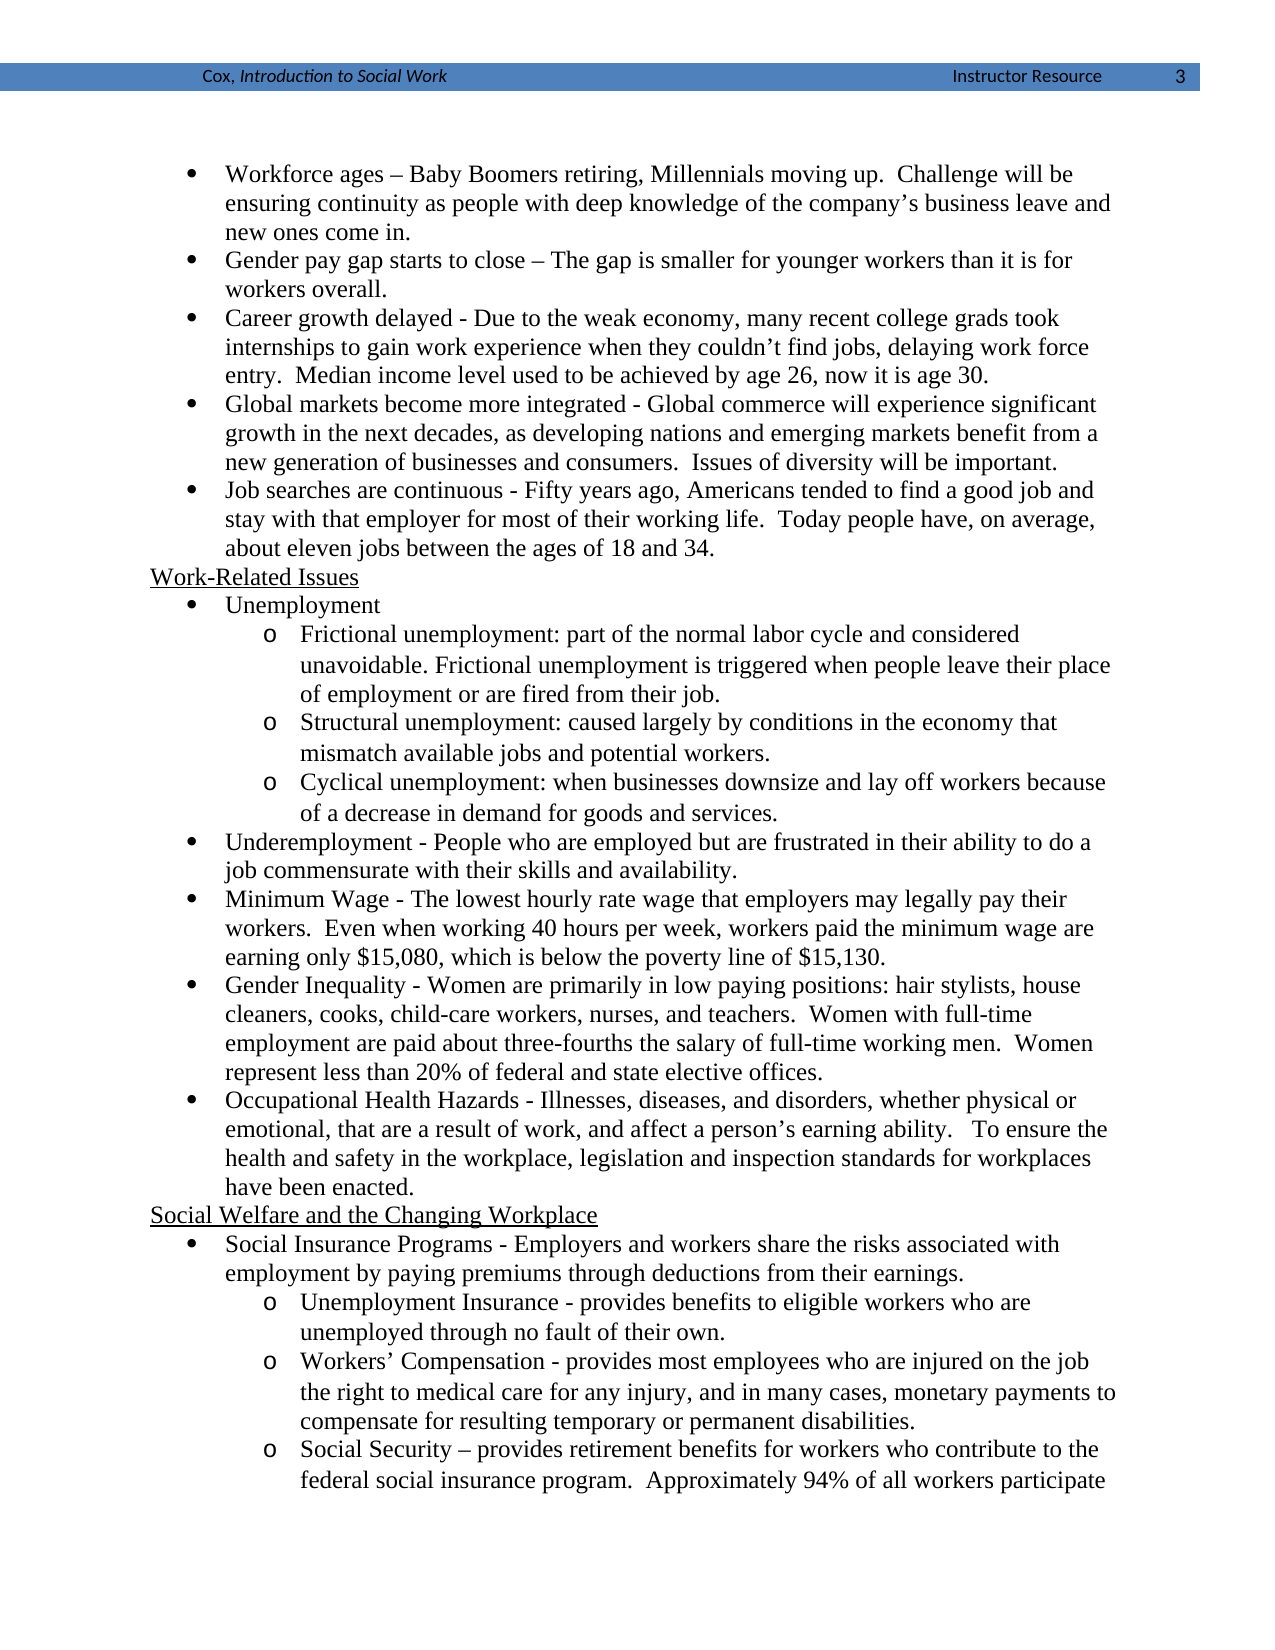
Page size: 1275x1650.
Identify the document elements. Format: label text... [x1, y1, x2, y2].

list Workforce ages – Baby Boomers retiring, Millennials moving up. Challenge will be ensuring continuity as people with deep knowledge of the company’s business leave and new ones come in. [187, 159, 1125, 245]
text Work-Related Issues [150, 562, 1125, 590]
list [262, 1434, 1125, 1494]
list Gender Inequality - Women are primarily in low paying positions: hair stylists, house cleaners, cooks, child-care workers, nurses, and teachers. Women with full-time employment are paid about three-fourths the salary of full-time working men. Women represent less than 20% of federal and state elective offices. [187, 970, 1125, 1085]
text Social Welfare and the Changing Workplace [150, 1200, 1125, 1229]
list Minimum Wage - The lowest hourly rate wage that employers may legally pay their workers. Even when working 40 hours per week, workers paid the minimum wage are earning only $15,080, which is below the poverty line of $15,130. [187, 884, 1125, 970]
list Unemployment Insurance - provides benefits to eligible workers who are unemployed through no fault of their own. [262, 1287, 1125, 1346]
list Occupational Health Hazards - Illnesses, diseases, and disorders, whether physical or emotional, that are a result of work, and affect a person’s earning ability. To ensure the health and safety in the workplace, legislation and inspection standards for workplaces have been enacted. [187, 1085, 1125, 1200]
list Job searches are continuous - Fifty years ago, Americans tended to find a good job and stay with that employer for most of their working life. Today people have, on average, about eleven jobs between the ages of 18 and 34. [187, 475, 1125, 562]
list Global markets become more integrated - Global commerce will experience significant growth in the next decades, as developing nations and emerging markets benefit from a new generation of businesses and consumers. Issues of diversity will be important. [187, 389, 1125, 475]
list Underemployment - People who are employed but are frustrated in their ability to do a job commensurate with their skills and availability. [187, 827, 1125, 884]
list Workers’ Compensation - provides most employees who are injured on the job the right to medical care for any injury, and in many cases, monetary payments to compensate for resulting temporary or permanent disabilities. [262, 1346, 1125, 1434]
list Unemployment [187, 590, 1125, 619]
list Structural unemployment: caused largely by conditions in the economy that mismatch available jobs and potential workers. [262, 707, 1125, 767]
list Frictional unemployment: part of the normal labor cycle and considered unavoidable. Frictional unemployment is triggered when people leave their place of employment or are fired from their job. [262, 619, 1125, 707]
list Cyclical unemployment: when businesses downsize and lay off workers because of a decrease in demand for goods and services. [262, 767, 1125, 827]
list Career growth delayed - Due to the weak economy, many recent college grads took internships to gain work experience when they couldn’t find jobs, delaying work force entry. Median income level used to be achieved by age 26, now it is age 30. [187, 303, 1125, 389]
list Social Insurance Programs - Employers and workers share the risks associated with employment by paying premiums through deductions from their earnings. [187, 1229, 1125, 1287]
list Gender pay gap starts to close – The gap is smaller for younger workers than it is for workers overall. [187, 245, 1125, 303]
